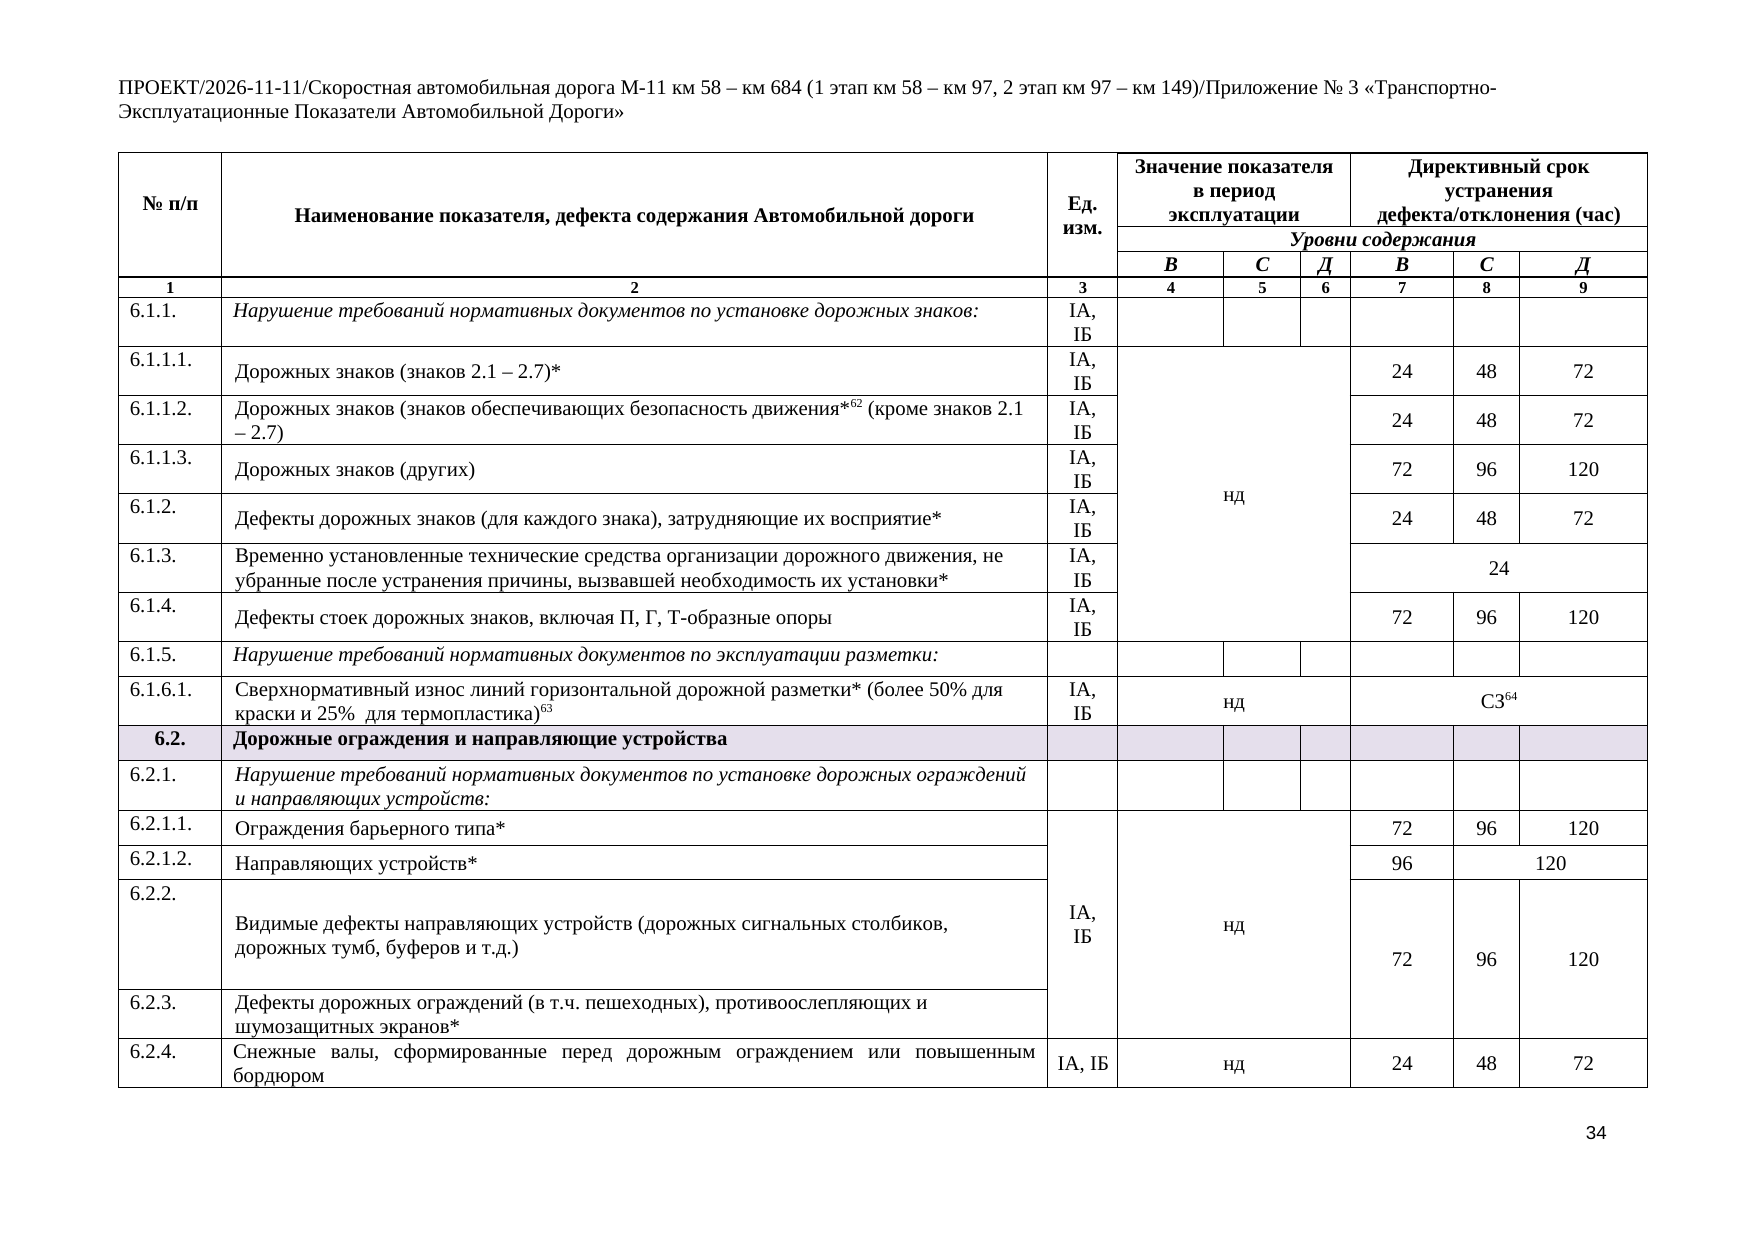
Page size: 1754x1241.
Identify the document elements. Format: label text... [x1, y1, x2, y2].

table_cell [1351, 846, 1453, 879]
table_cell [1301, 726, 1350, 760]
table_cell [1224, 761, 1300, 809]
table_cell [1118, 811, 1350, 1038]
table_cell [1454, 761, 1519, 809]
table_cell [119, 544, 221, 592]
table_cell 3 [1048, 278, 1117, 297]
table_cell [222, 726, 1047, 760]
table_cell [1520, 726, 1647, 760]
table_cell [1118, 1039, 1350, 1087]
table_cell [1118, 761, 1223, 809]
table_cell 7 [1351, 278, 1453, 297]
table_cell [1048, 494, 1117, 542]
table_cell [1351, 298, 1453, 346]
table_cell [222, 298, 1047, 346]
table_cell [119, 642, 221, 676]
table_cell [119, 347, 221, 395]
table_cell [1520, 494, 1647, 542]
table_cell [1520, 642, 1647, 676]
table_cell 9 [1520, 278, 1647, 297]
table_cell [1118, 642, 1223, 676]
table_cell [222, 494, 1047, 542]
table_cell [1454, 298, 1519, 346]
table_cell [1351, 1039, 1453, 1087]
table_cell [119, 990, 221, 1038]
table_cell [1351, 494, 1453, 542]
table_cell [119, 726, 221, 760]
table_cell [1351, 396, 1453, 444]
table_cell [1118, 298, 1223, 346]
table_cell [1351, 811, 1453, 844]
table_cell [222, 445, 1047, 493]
table_cell Д [1301, 252, 1350, 276]
table_cell В [1351, 252, 1453, 276]
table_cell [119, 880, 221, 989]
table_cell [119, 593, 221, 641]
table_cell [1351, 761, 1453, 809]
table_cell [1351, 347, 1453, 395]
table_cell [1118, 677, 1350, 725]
table_cell В [1118, 252, 1223, 276]
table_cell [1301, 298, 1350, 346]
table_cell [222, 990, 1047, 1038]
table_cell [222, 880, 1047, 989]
table_header Директивный срок устранения дефекта/отклонения (час) [1351, 154, 1647, 226]
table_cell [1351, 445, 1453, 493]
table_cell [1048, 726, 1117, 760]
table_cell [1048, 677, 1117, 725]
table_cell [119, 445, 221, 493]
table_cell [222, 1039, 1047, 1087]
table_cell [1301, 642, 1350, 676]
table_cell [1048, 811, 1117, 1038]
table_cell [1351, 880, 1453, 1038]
table_cell 8 [1454, 278, 1519, 297]
table_cell С [1224, 252, 1300, 276]
table_cell 1 [119, 278, 221, 297]
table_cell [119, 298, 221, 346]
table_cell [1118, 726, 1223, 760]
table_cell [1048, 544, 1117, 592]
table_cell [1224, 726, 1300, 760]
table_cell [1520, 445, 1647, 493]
table_cell Уровни содержания [1118, 227, 1647, 251]
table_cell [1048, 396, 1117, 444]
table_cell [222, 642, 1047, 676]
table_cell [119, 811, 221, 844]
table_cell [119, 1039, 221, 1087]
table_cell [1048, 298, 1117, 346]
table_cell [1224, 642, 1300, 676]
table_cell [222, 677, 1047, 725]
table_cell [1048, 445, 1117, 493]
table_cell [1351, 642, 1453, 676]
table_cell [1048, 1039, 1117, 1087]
table_cell 4 [1118, 278, 1223, 297]
table_cell С [1454, 252, 1519, 276]
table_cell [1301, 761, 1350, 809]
table_cell 2 [222, 278, 1047, 297]
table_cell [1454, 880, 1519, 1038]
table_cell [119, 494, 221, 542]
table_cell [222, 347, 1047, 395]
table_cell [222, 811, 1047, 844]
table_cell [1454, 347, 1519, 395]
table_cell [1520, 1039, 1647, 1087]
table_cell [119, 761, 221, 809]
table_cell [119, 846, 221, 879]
table_cell 6 [1301, 278, 1350, 297]
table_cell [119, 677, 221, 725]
table_header Наименование показателя, дефекта содержания Автомобильной дороги [222, 153, 1047, 276]
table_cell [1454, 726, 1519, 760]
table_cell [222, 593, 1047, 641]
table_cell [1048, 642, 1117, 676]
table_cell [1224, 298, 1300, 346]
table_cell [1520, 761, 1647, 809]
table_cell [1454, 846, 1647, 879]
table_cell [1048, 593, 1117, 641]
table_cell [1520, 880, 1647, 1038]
table_header Значение показателя в период эксплуатации [1118, 154, 1350, 226]
table_header № п/п [119, 153, 221, 276]
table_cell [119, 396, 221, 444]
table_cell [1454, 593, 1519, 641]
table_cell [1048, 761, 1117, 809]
table_header Ед. изм. [1048, 153, 1117, 276]
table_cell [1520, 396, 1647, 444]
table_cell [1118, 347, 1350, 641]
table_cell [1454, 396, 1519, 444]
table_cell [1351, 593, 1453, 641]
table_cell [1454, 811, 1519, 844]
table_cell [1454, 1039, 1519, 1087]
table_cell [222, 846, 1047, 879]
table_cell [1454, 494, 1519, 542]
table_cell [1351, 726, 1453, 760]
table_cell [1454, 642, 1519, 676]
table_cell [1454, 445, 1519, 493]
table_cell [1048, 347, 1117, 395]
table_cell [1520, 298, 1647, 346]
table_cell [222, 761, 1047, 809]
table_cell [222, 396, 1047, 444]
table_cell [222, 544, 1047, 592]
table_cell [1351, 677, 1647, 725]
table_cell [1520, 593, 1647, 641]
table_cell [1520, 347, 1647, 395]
table_cell Д [1520, 252, 1647, 276]
table_cell 5 [1224, 278, 1300, 297]
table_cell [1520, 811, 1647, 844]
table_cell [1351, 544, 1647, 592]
